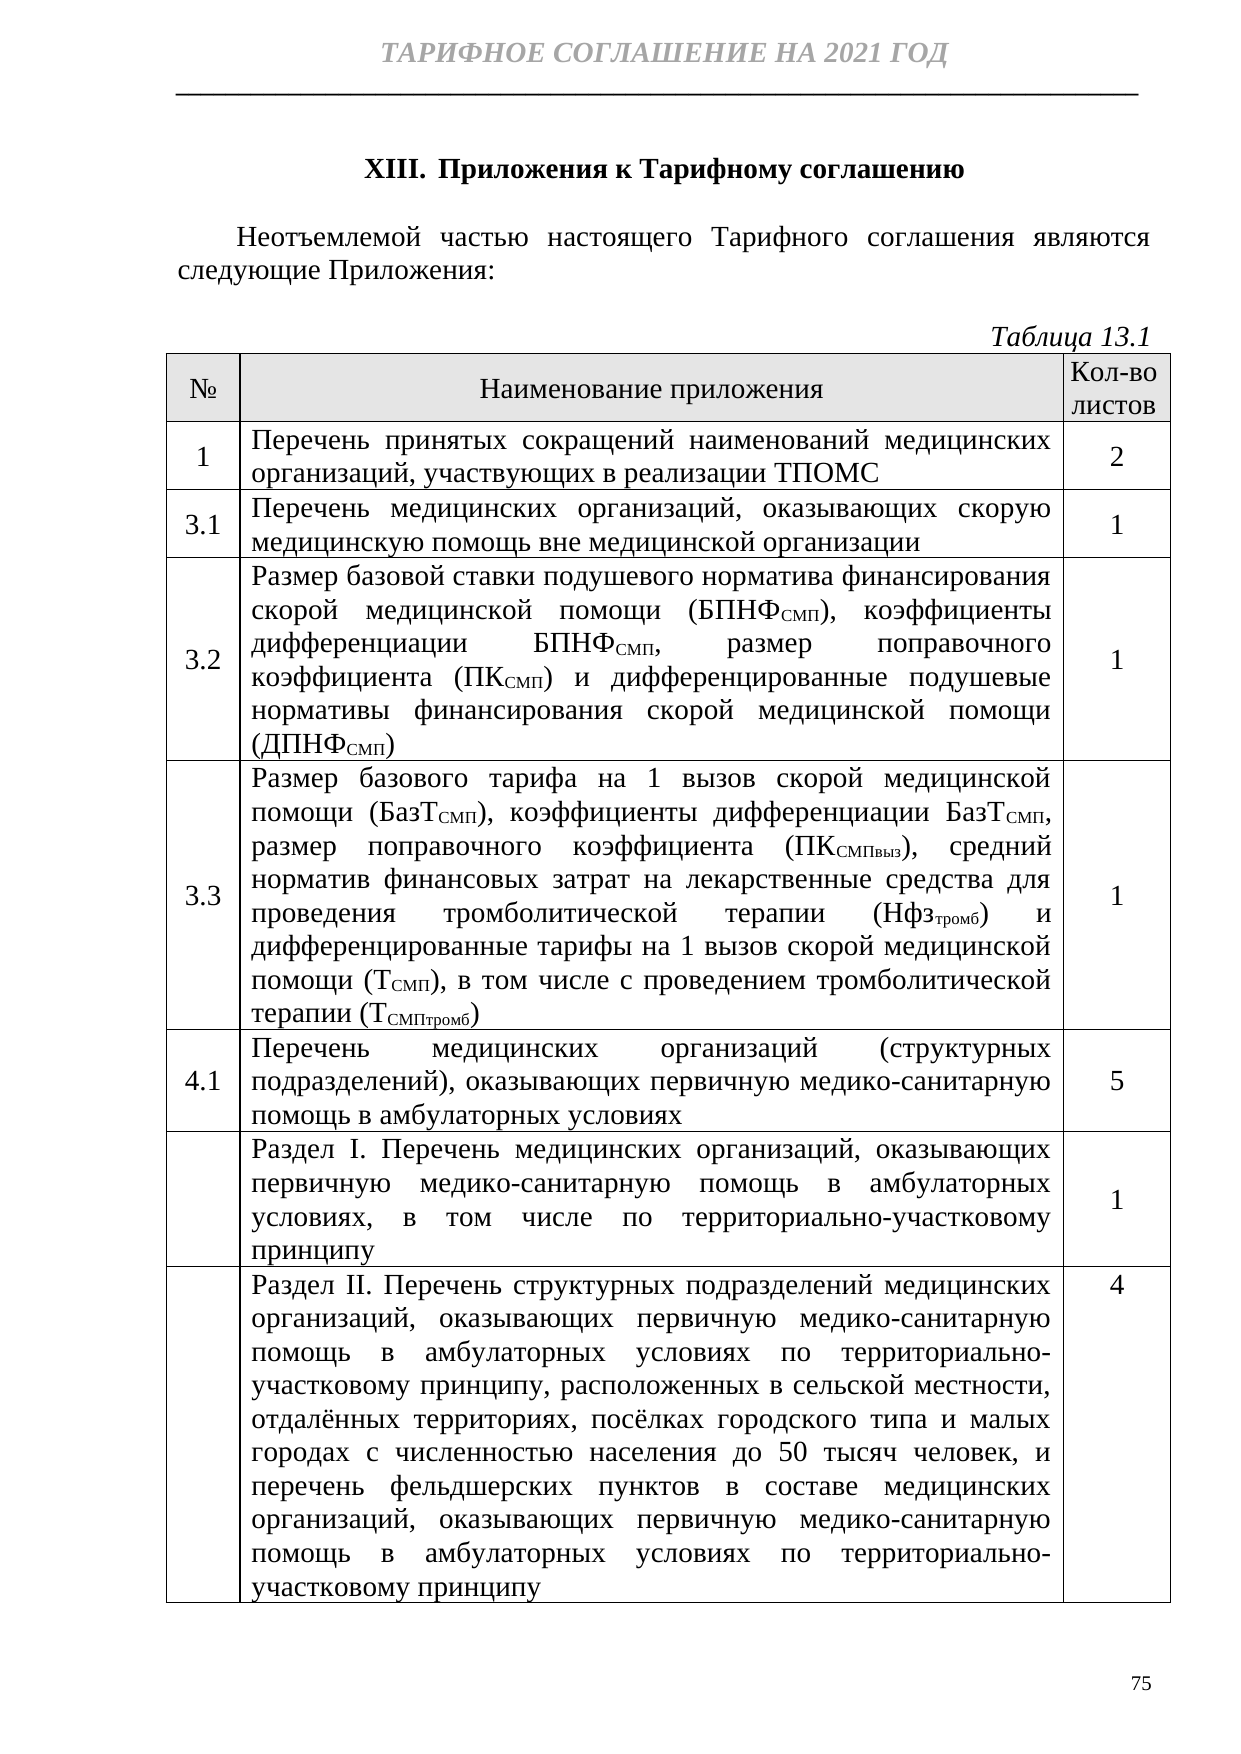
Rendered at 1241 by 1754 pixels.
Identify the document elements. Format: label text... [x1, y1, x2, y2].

table_cell Размер базовой ставки подушевого норматива финансирования скорой медицинской помощи (БПНФСМП), коэффициенты дифференциации БПНФСМП, размер поправочного коэффициента (ПКСМП) и дифференцированные подушевые нормативы финансирования скорой медицинской помощи (ДПНФСМП) [241, 558, 1063, 759]
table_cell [241, 1267, 1063, 1602]
table_cell 1 [167, 422, 239, 489]
table_cell [167, 1267, 239, 1602]
table_cell Размер базового тарифа на 1 вызов скорой медицинской помощи (БазТСМП), коэффициенты дифференциации БазТСМП, размер поправочного коэффициента (ПКСМПвыз), средний норматив финансовых затрат на лекарственные средства для проведения тромболитической терапии (Нфзтромб) и дифференцированные тарифы на 1 вызов скорой медицинской помощи (ТСМП), в том числе с проведением тромболитической терапии (ТСМПтромб) [241, 761, 1063, 1029]
table_cell 1 [1064, 1132, 1170, 1266]
table_cell 4 [1064, 1267, 1170, 1602]
table_cell Раздел I. Перечень медицинских организаций, оказывающих первичную медико-санитарную помощь в амбулаторных условиях, в том числе по территориально-участковому принципу [241, 1132, 1063, 1266]
table_header № [167, 354, 239, 421]
table_cell 1 [1064, 490, 1170, 557]
table_cell 5 [1064, 1030, 1170, 1131]
table_cell Перечень медицинских организаций, оказывающих скорую медицинскую помощь вне медицинской организации [241, 490, 1063, 557]
table_cell 4.1 [167, 1030, 239, 1131]
table_cell Перечень медицинских организаций (структурных подразделений), оказывающих первичную медико-санитарную помощь в амбулаторных условиях [241, 1030, 1063, 1131]
text Неотъемлемой частью настоящего Тарифного соглашения являются следующие Приложения: [177, 219, 1152, 286]
table_cell 3.1 [167, 490, 239, 557]
table_cell 1 [1064, 761, 1170, 1029]
table_cell 2 [1064, 422, 1170, 489]
list Приложения к Тарифному соглашению [177, 152, 1152, 185]
table_header Наименование приложения [241, 354, 1063, 421]
table_cell [167, 1132, 239, 1266]
table_cell 3.3 [167, 761, 239, 1029]
table_cell 1 [1064, 558, 1170, 759]
text Таблица 13.1 [177, 319, 1152, 353]
table_cell Перечень принятых сокращений наименований медицинских организаций, участвующих в реализации ТПОМС [241, 422, 1063, 489]
table_header Кол-во листов [1064, 354, 1170, 421]
table_cell 3.2 [167, 558, 239, 759]
